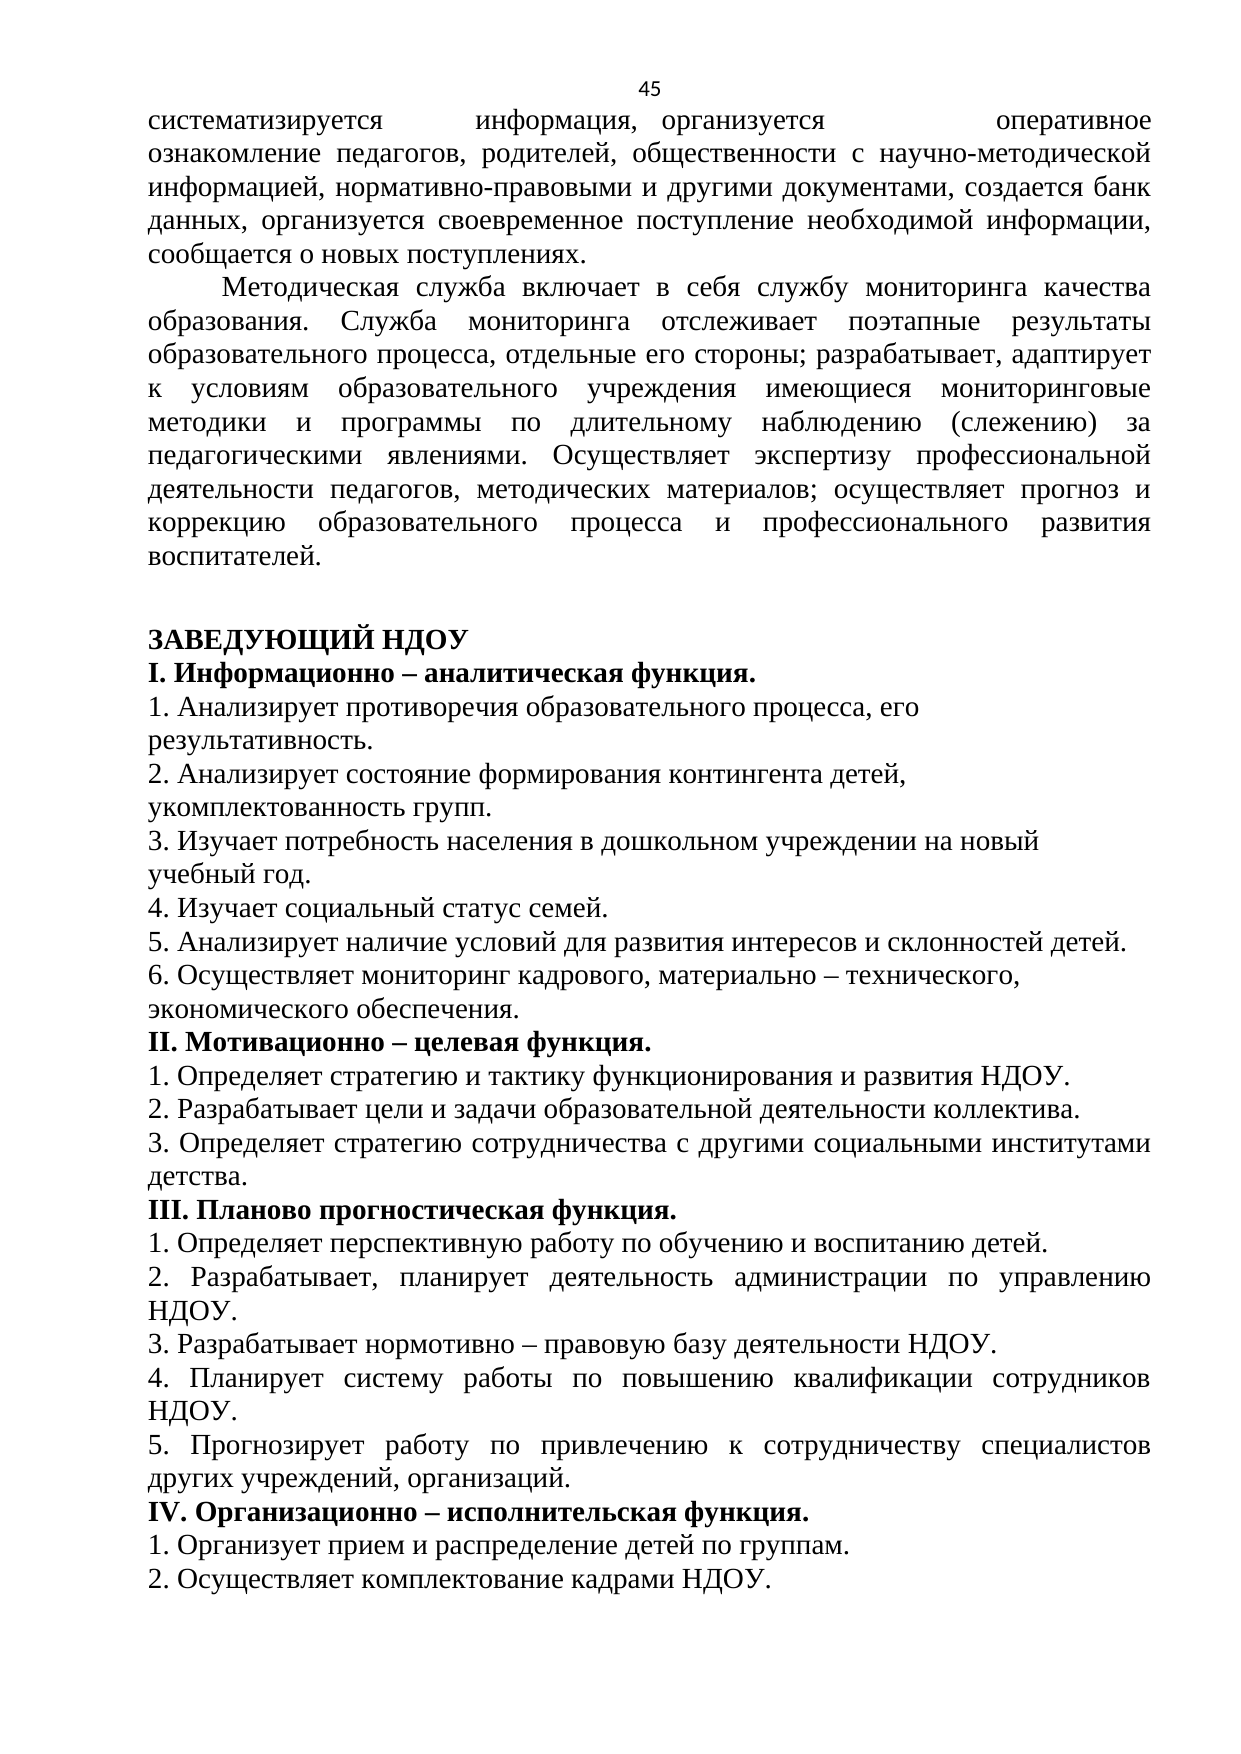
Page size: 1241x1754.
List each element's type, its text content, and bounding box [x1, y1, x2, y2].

text 3. Определяет стратегию сотрудничества с другими социальными институтами детства. [148, 1125, 1152, 1192]
text 3. Изучает потребность населения в дошкольном учреждении на новый учебный год. [148, 823, 1152, 890]
text 1. Определяет стратегию и тактику функционирования и развития НДОУ. [148, 1058, 1152, 1091]
text 2. Осуществляет комплектование кадрами НДОУ. [148, 1561, 1152, 1594]
text 1. Анализирует противоречия образовательного процесса, его результативность. [148, 689, 1152, 756]
list Методическая служба включает в себя службу мониторинга качества образования. Служба мониторинга отслеживает поэтапные результаты образовательного процесса, отдельные его стороны; разрабатывает, адаптирует к условиям образовательного учреждения имеющиеся мониторинговые методики и программы по длительному наблюдению (слежению) за педагогическими явлениями. Осуществляет экспертизу профессиональной деятельности педагогов, методических материалов; осуществляет прогноз и коррекцию образовательного процесса и профессионального развития воспитателей. [148, 269, 1152, 571]
text II. Мотивационно – целевая функция. [148, 1024, 1152, 1058]
text 4. Изучает социальный статус семей. [148, 890, 1152, 924]
text 5. Прогнозирует работу по привлечению к сотрудничеству специалистов других учреждений, организаций. [148, 1427, 1152, 1494]
text I. Информационно – аналитическая функция. [148, 655, 1152, 689]
text 2. Разрабатывает цели и задачи образовательной деятельности коллектива. [148, 1091, 1152, 1125]
text 5. Анализирует наличие условий для развития интересов и склонностей детей. [148, 924, 1152, 957]
text 6. Осуществляет мониторинг кадрового, материально – технического, экономического обеспечения. [148, 957, 1152, 1024]
text 2. Разрабатывает, планирует деятельность администрации по управлению НДОУ. [148, 1259, 1152, 1326]
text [148, 102, 1152, 269]
text 3. Разрабатывает нормотивно – правовую базу деятельности НДОУ. [148, 1326, 1152, 1360]
text III. Планово прогностическая функция. [148, 1192, 1152, 1226]
text 1. Организует прием и распределение детей по группам. [148, 1527, 1152, 1561]
text IV. Организационно – исполнительская функция. [148, 1494, 1152, 1527]
text 1. Определяет перспективную работу по обучению и воспитанию детей. [148, 1226, 1152, 1259]
text ЗАВЕДУЮЩИЙ НДОУ [148, 622, 1152, 655]
text 4. Планирует систему работы по повышению квалификации сотрудников НДОУ. [148, 1360, 1152, 1427]
text 2. Анализирует состояние формирования контингента детей, укомплектованность групп. [148, 756, 1152, 823]
